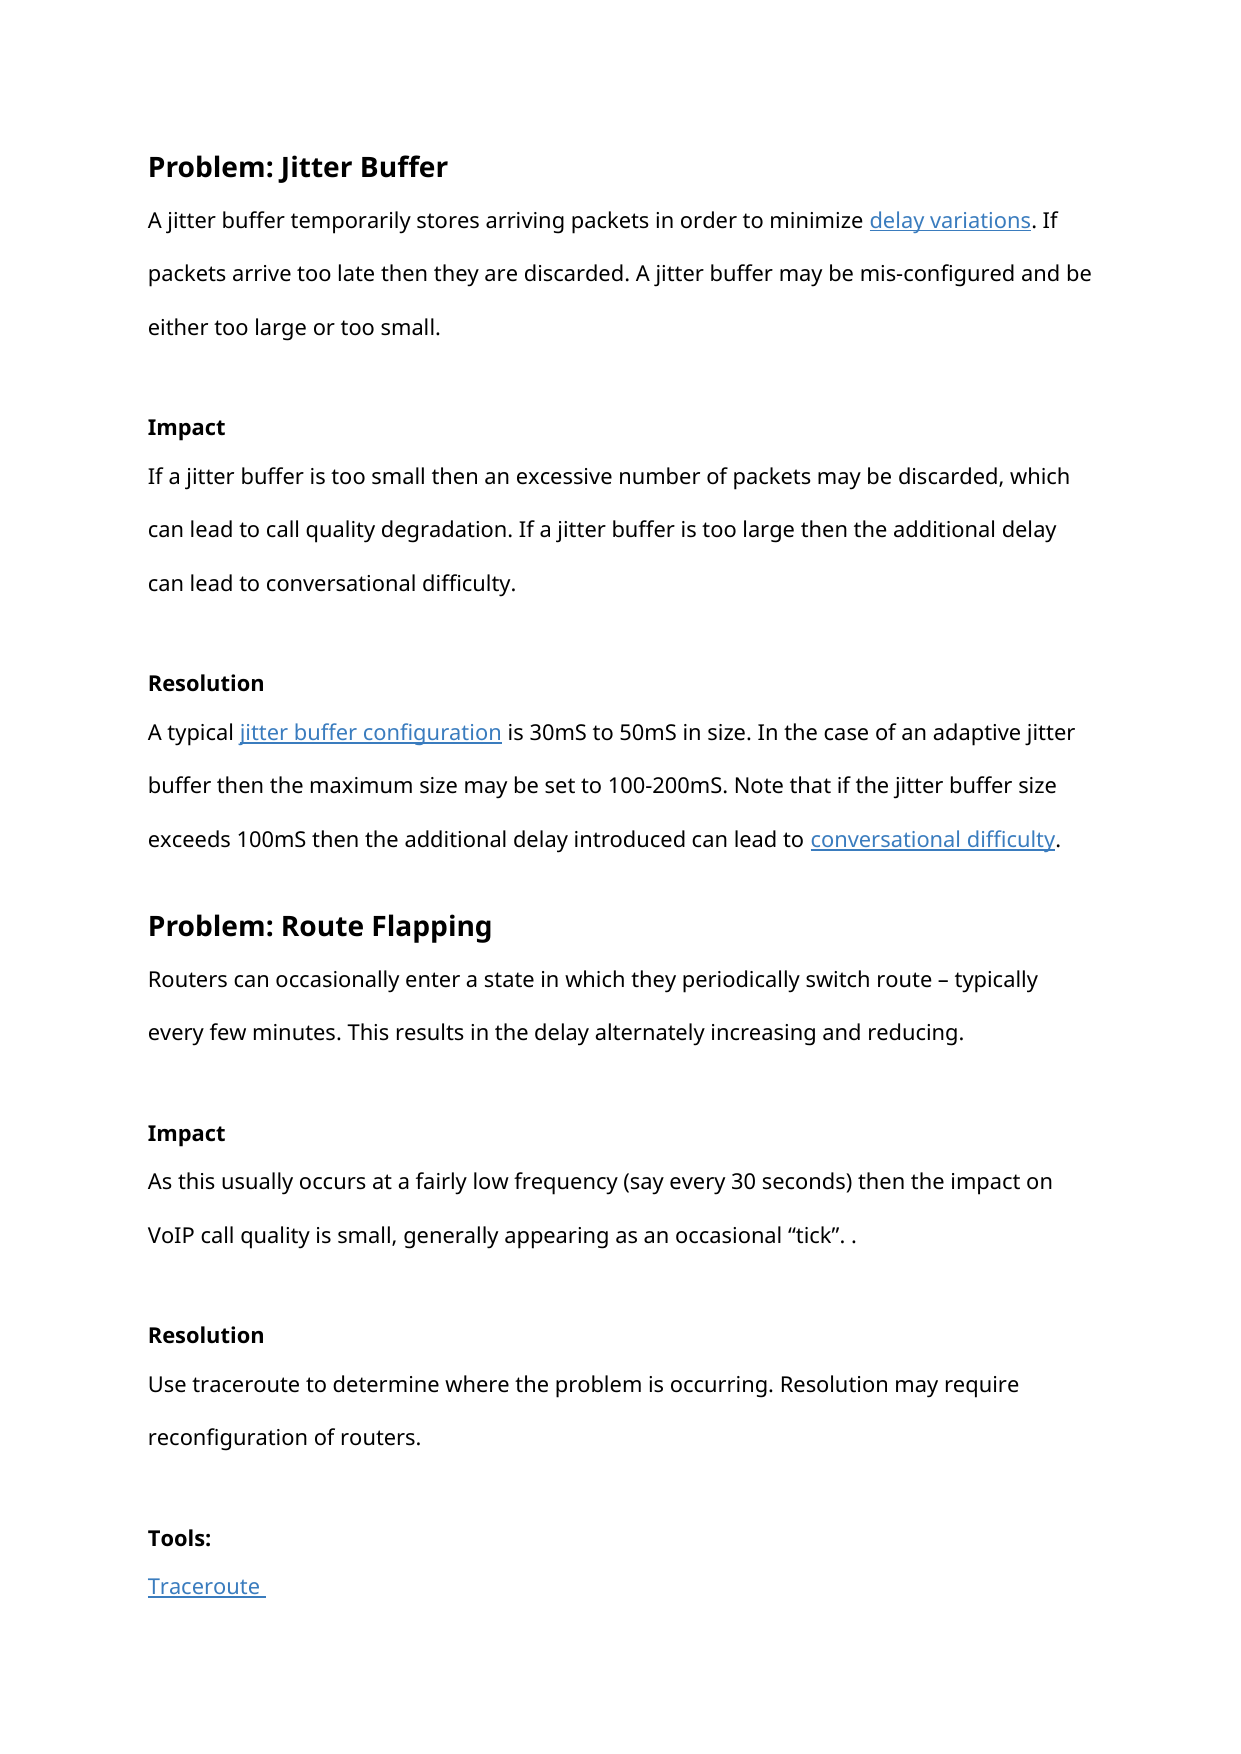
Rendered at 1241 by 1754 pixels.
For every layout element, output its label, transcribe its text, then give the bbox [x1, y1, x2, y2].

text Use traceroute to determine where the problem is occurring. Resolution may require reconfiguration of routers. [148, 1369, 1093, 1452]
text Tools: [148, 1523, 1093, 1552]
text Problem: Jitter Buffer [148, 148, 1093, 186]
text Resolution [148, 668, 1093, 698]
text A jitter buffer temporarily stores arriving packets in order to minimize delay variations. If packets arrive too late then they are discarded. A jitter buffer may be mis-configured and be either too large or too small. [148, 205, 1093, 342]
text Impact [148, 412, 1093, 442]
text Resolution [148, 1320, 1093, 1350]
text Problem: Route Flapping [148, 907, 1093, 945]
text Impact [148, 1118, 1093, 1147]
text As this usually occurs at a fairly low frequency (say every 30 seconds) then the impact on VoIP call quality is small, generally appearing as an occasional “tick”. . [148, 1166, 1093, 1249]
text Traceroute [148, 1571, 1093, 1601]
text Routers can occasionally enter a state in which they periodically switch route – typically every few minutes. This results in the delay alternately increasing and reducing. [148, 964, 1093, 1047]
text A typical jitter buffer configuration is 30mS to 50mS in size. In the case of an adaptive jitter buffer then the maximum size may be set to 100-200mS. Note that if the jitter buffer size exceeds 100mS then the additional delay introduced can lead to conversational difficulty. [148, 717, 1093, 854]
